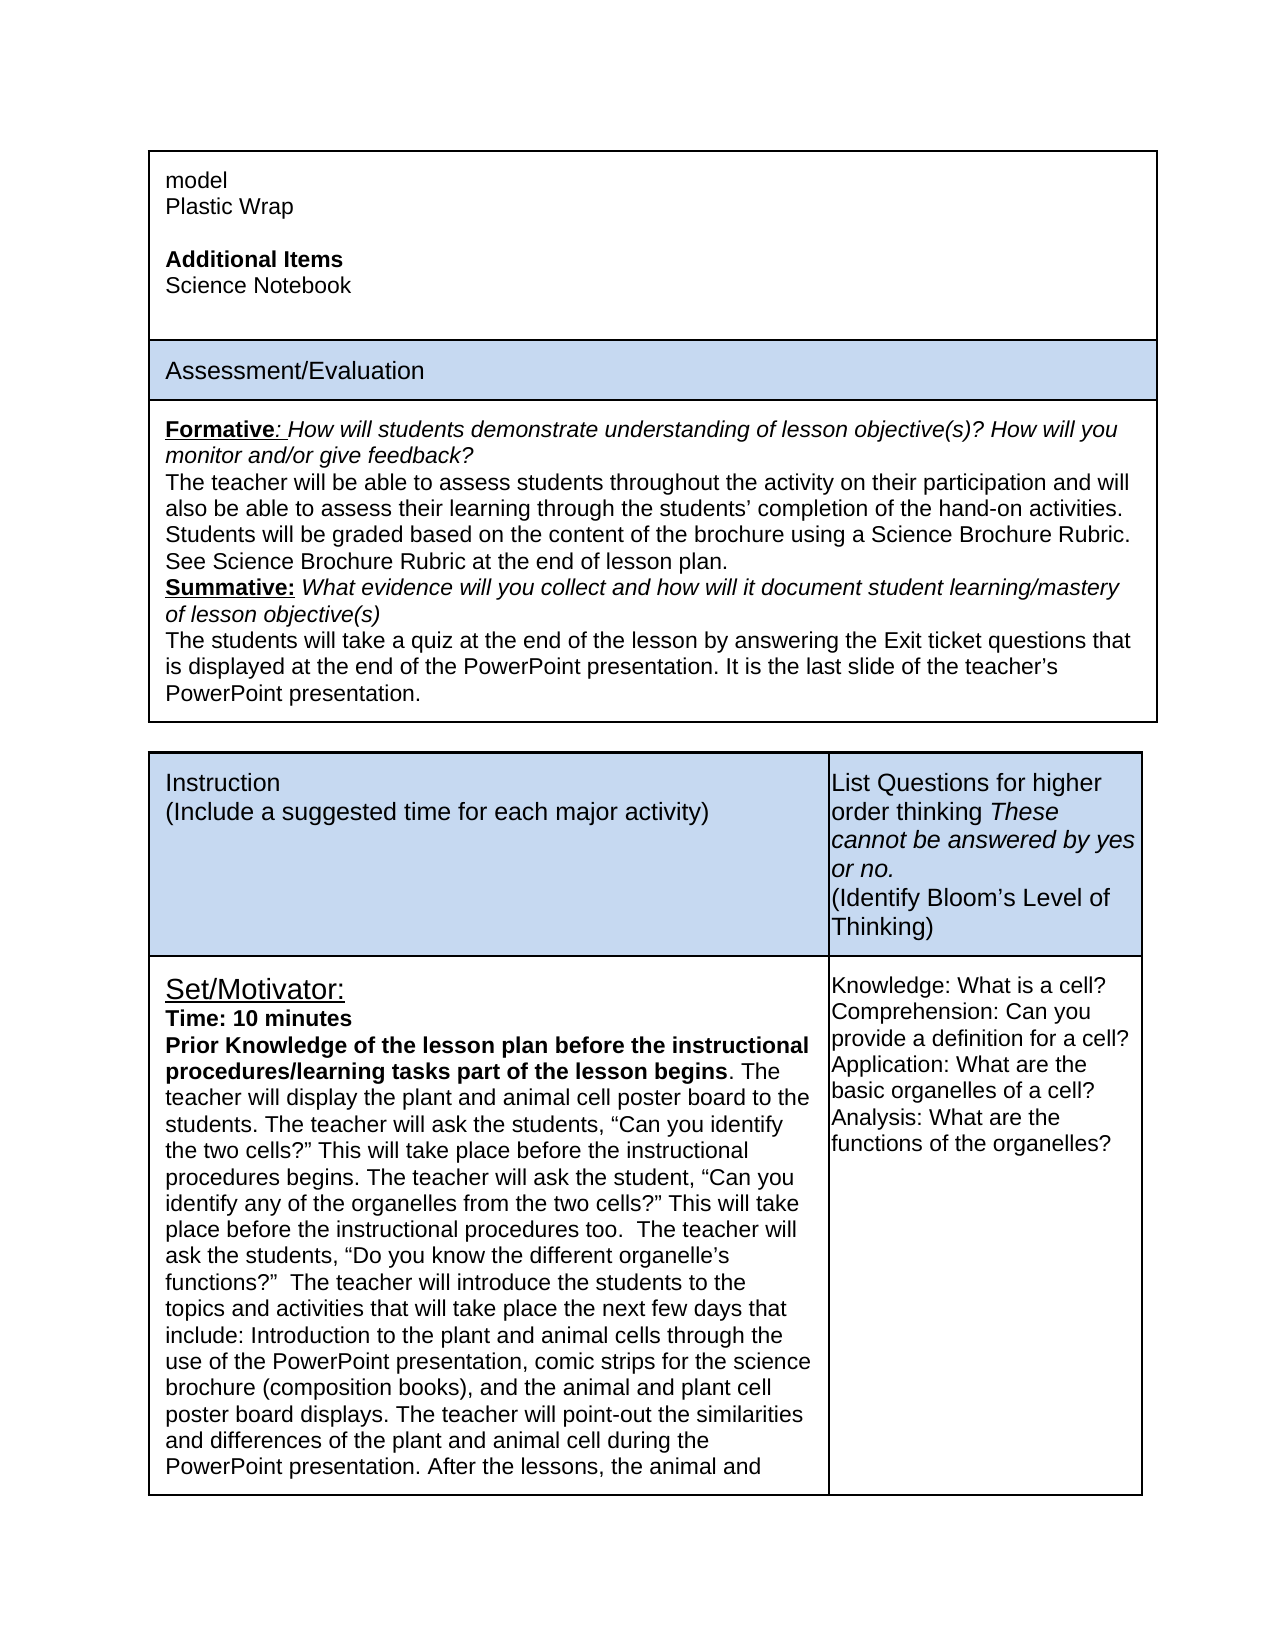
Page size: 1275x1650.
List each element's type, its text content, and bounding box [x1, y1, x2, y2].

table_cell Formative: How will students demonstrate understanding of lesson objective(s)? How will you monitor and/or give feedback? The teacher will be able to assess students throughout the activity on their participation and will also be able to assess their learning through the students’ completion of the hand-on activities. Students will be graded based on the content of the brochure using a Science Brochure Rubric. See Science Brochure Rubric at the end of lesson plan. Summative: What evidence will you collect and how will it document student learning/mastery of lesson objective(s) The students will take a quiz at the end of the lesson by answering the Exit ticket questions that is displayed at the end of the PowerPoint presentation. It is the last slide of the teacher’s PowerPoint presentation. [150, 401, 1156, 721]
table_cell Assessment/Evaluation [150, 341, 1156, 399]
table_header List Questions for higher order thinking These cannot be answered by yes or no. (Identify Bloom’s Level of Thinking) [830, 754, 1141, 955]
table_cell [830, 957, 1141, 1494]
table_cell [150, 957, 828, 1494]
table_header Instruction (Include a suggested time for each major activity) [150, 754, 828, 955]
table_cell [150, 152, 1156, 339]
